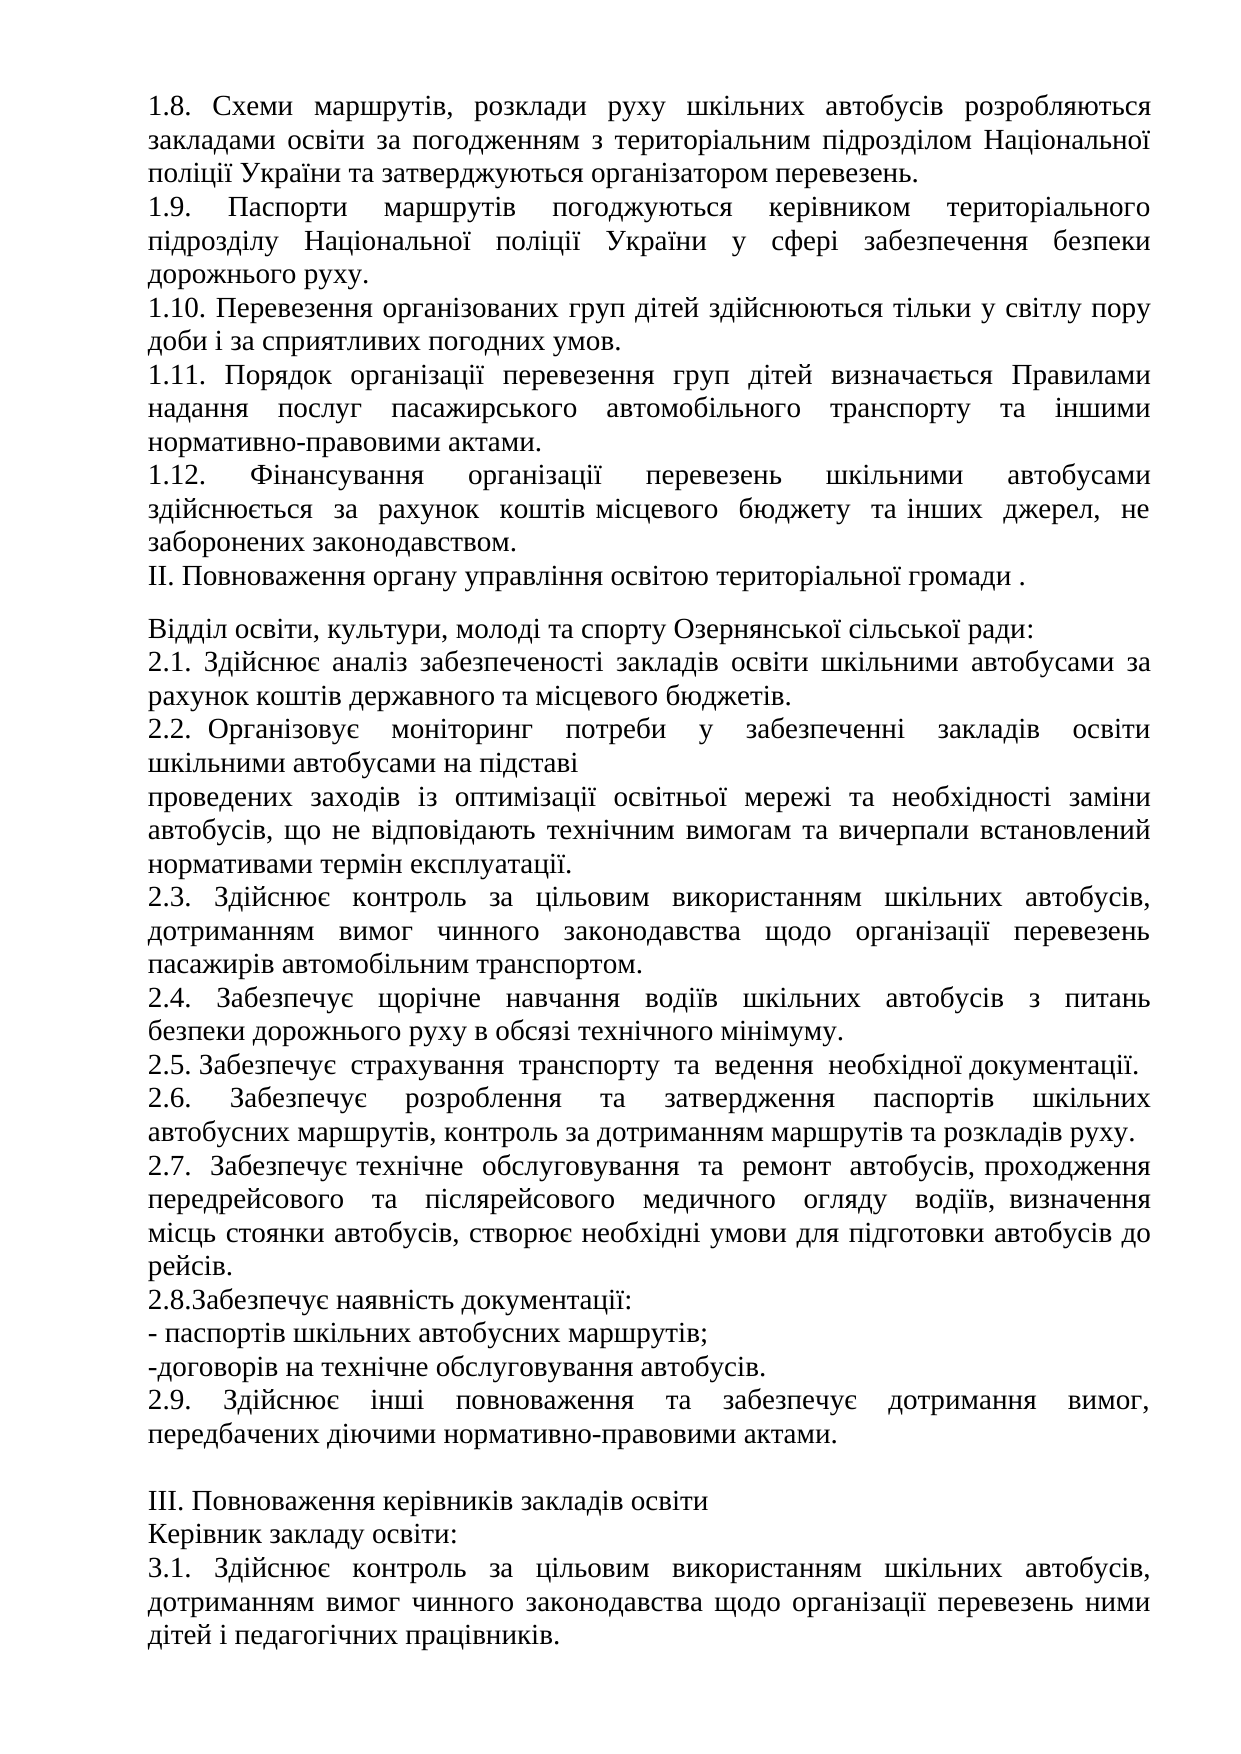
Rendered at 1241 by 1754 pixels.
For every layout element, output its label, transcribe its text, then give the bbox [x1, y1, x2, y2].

text 2.6. Забезпечує розроблення та затвердження паспортів шкільних автобусних маршрутів, контроль за дотриманням маршрутів та розкладів руху. [148, 1081, 1152, 1148]
text 2.3. Здійснює контроль за цільовим використанням шкільних автобусів, дотриманням вимог чинного законодавства щодо організації перевезень пасажирів автомобільним транспортом. [148, 879, 1152, 980]
text Відділ освіти, культури, молоді та спорту Озернянської сільської ради: [148, 611, 1152, 644]
text 1.11. Порядок організації перевезення груп дітей визначається Правилами надання послуг пасажирського автомобільного транспорту та іншими нормативно-правовими актами. [148, 357, 1152, 457]
text 2.8.Забезпечує наявність документації: [148, 1282, 1152, 1315]
text ІІІ. Повноваження керівників закладів освіти [148, 1483, 1152, 1517]
text 1.9. Паспорти маршрутів погоджуються керівником територіального підрозділу Національної поліції України у сфері забезпечення безпеки дорожнього руху. [148, 189, 1152, 290]
text -договорів на технічне обслуговування автобусів. [148, 1349, 1152, 1382]
text 1.8. Схеми маршрутів, розклади руху шкільних автобусів розробляються закладами освіти за погодженням з територіальним підрозділом Національної поліції України та затверджуються організатором перевезень. [148, 88, 1152, 189]
text 2.7. Забезпечує технічне обслуговування та ремонт автобусів, проходження передрейсового та післярейсового медичного огляду водіїв, визначення місць стоянки автобусів, створює необхідні умови для підготовки автобусів до рейсів. [148, 1148, 1152, 1282]
text 2.4. Забезпечує щорічне навчання водіїв шкільних автобусів з питань безпеки дорожнього руху в обсязі технічного мінімуму. [148, 980, 1152, 1047]
text - паспортів шкільних автобусних маршрутів; [148, 1315, 1152, 1349]
text 1.10. Перевезення організованих груп дітей здійснюються тільки у світлу пору доби і за сприятливих погодних умов. [148, 290, 1152, 357]
text ІІ. Повноваження органу управління освітою територіальної громади . [148, 558, 1152, 592]
text проведених заходів із оптимізації освітньої мережі та необхідності заміни автобусів, що не відповідають технічним вимогам та вичерпали встановлений нормативами термін експлуатації. [148, 779, 1152, 879]
text 2.9. Здійснює інші повноваження та забезпечує дотримання вимог, передбачених діючими нормативно-правовими актами. [148, 1382, 1152, 1449]
text 2.1. Здійснює аналіз забезпеченості закладів освіти шкільними автобусами за рахунок коштів державного та місцевого бюджетів. [148, 644, 1152, 712]
text 2.5. Забезпечує страхування транспорту та ведення необхідної документації. [148, 1047, 1152, 1081]
text 2.2. Організовує моніторинг потреби у забезпеченні закладів освіти шкільними автобусами на підставі [148, 712, 1152, 779]
text Керівник закладу освіти: [148, 1517, 1152, 1550]
text 1.12. Фінансування організації перевезень шкільними автобусами здійснюється за рахунок коштів місцевого бюджету та інших джерел, не заборонених законодавством. [148, 457, 1152, 558]
text 3.1. Здійснює контроль за цільовим використанням шкільних автобусів, дотриманням вимог чинного законодавства щодо організації перевезень ними дітей і педагогічних працівників. [148, 1550, 1152, 1651]
